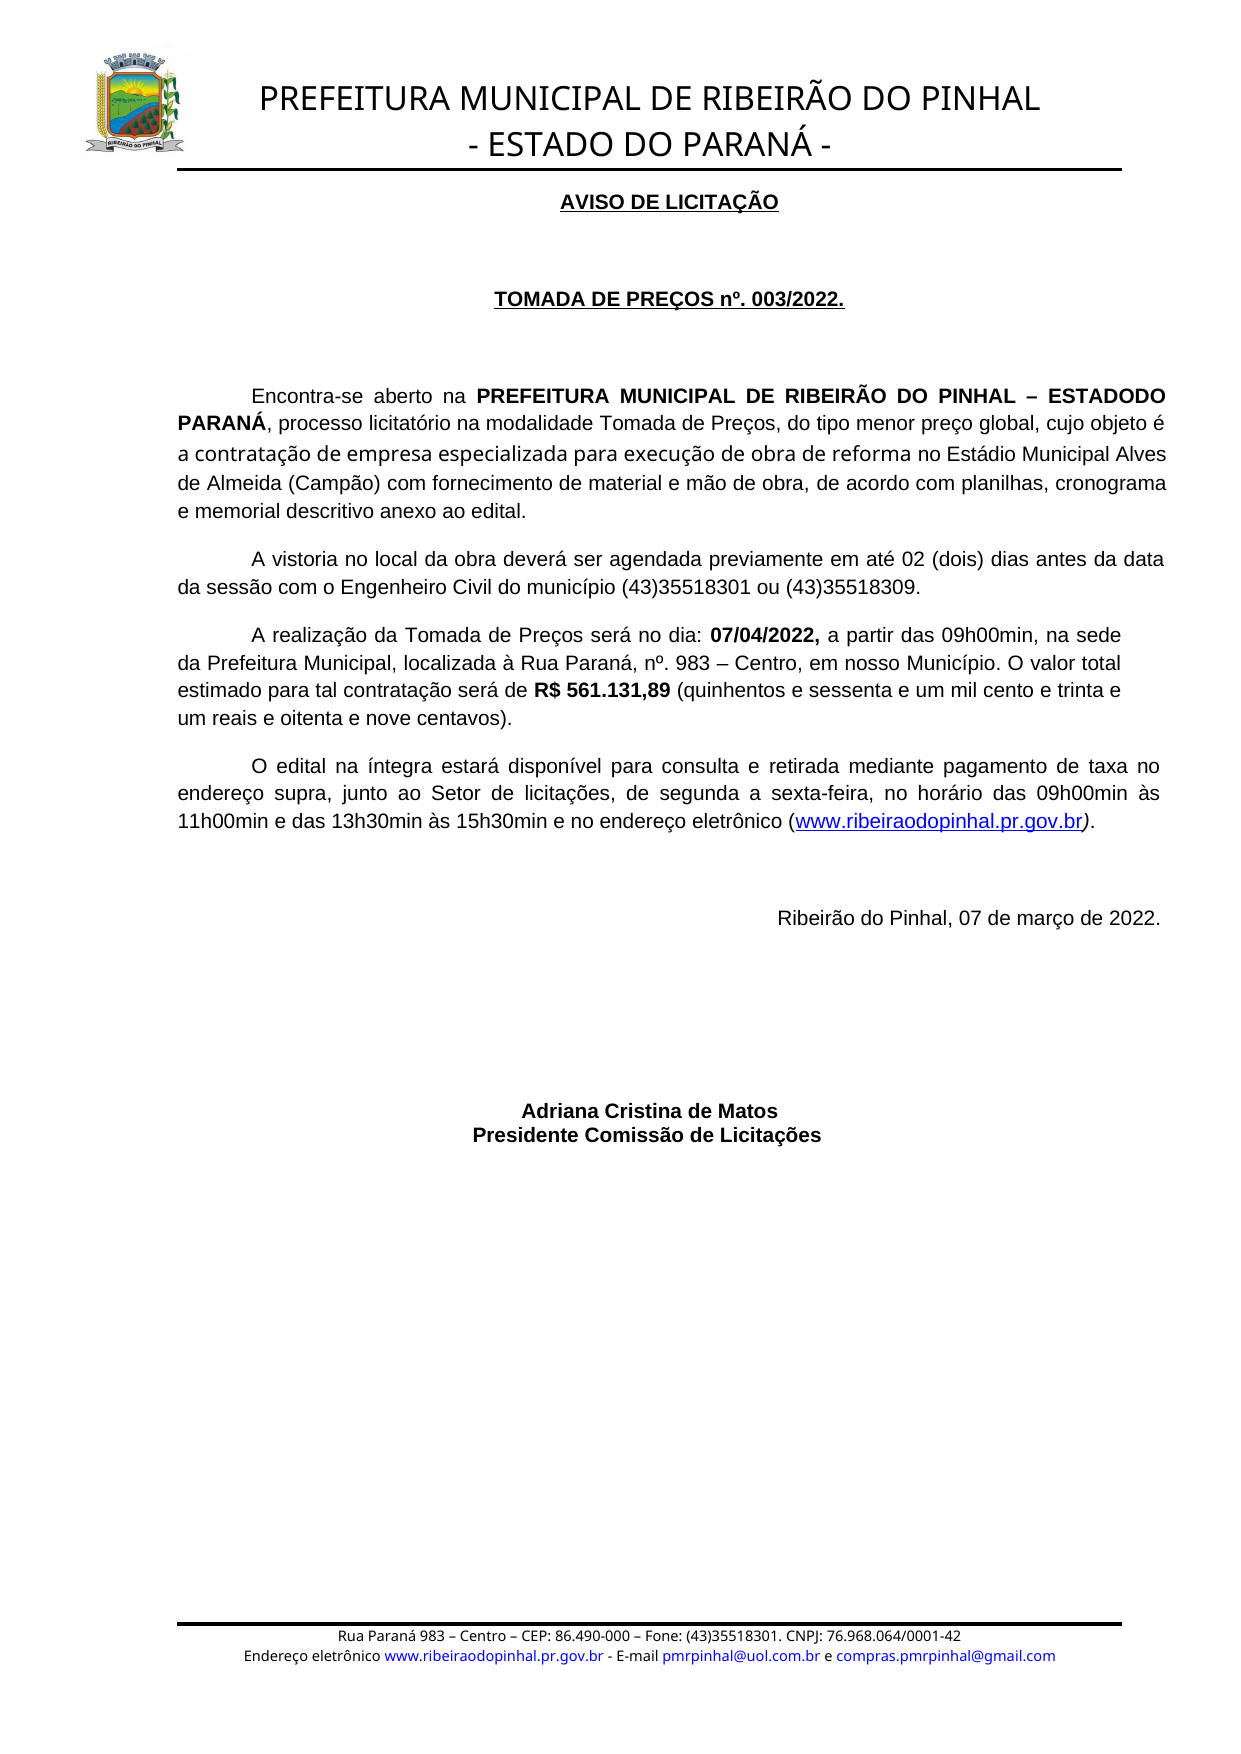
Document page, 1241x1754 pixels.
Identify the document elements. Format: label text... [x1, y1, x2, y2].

text Encontra-se aberto na PREFEITURA MUNICIPAL DE RIBEIRÃO DO PINHAL – ESTADODO PARANÁ, processo licitatório na modalidade Tomada de Preços, do tipo menor preço global, cujo objeto é a contratação de empresa especializada para execução de obra de reforma no Estádio Municipal Alves de Almeida (Campão) com fornecimento de material e mão de obra, de acordo com planilhas, cronograma e memorial descritivo anexo ao edital. [177, 383, 1167, 523]
text O edital na íntegra estará disponível para consulta e retirada mediante pagamento de taxa no endereço supra, junto ao Setor de licitações, de segunda a sexta-feira, no horário das 09h00min às 11h00min e das 13h30min às 15h30min e no endereço eletrônico (www.ribeiraodopinhal.pr.gov.br). [177, 754, 1161, 833]
text Presidente Comissão de Licitações [177, 1123, 1161, 1147]
picture [79, 45, 192, 160]
text A vistoria no local da obra deverá ser agendada previamente em até 02 (dois) dias antes da data da sessão com o Engenheiro Civil do município (43)35518301 ou (43)35518309. [177, 547, 1167, 598]
text AVISO DE LICITAÇÃO [177, 190, 1161, 214]
text TOMADA DE PREÇOS nº. 003/2022. [177, 287, 1161, 311]
text Ribeirão do Pinhal, 07 de março de 2022. [177, 905, 1161, 929]
text Adriana Cristina de Matos [177, 1099, 1122, 1123]
text A realização da Tomada de Preços será no dia: 07/04/2022, a partir das 09h00min, na sede da Prefeitura Municipal, localizada à Rua Paraná, nº. 983 – Centro, em nosso Município. O valor total estimado para tal contratação será de R$ 561.131,89 (quinhentos e sessenta e um mil cento e trinta e um reais e oitenta e nove centavos). [177, 623, 1122, 729]
